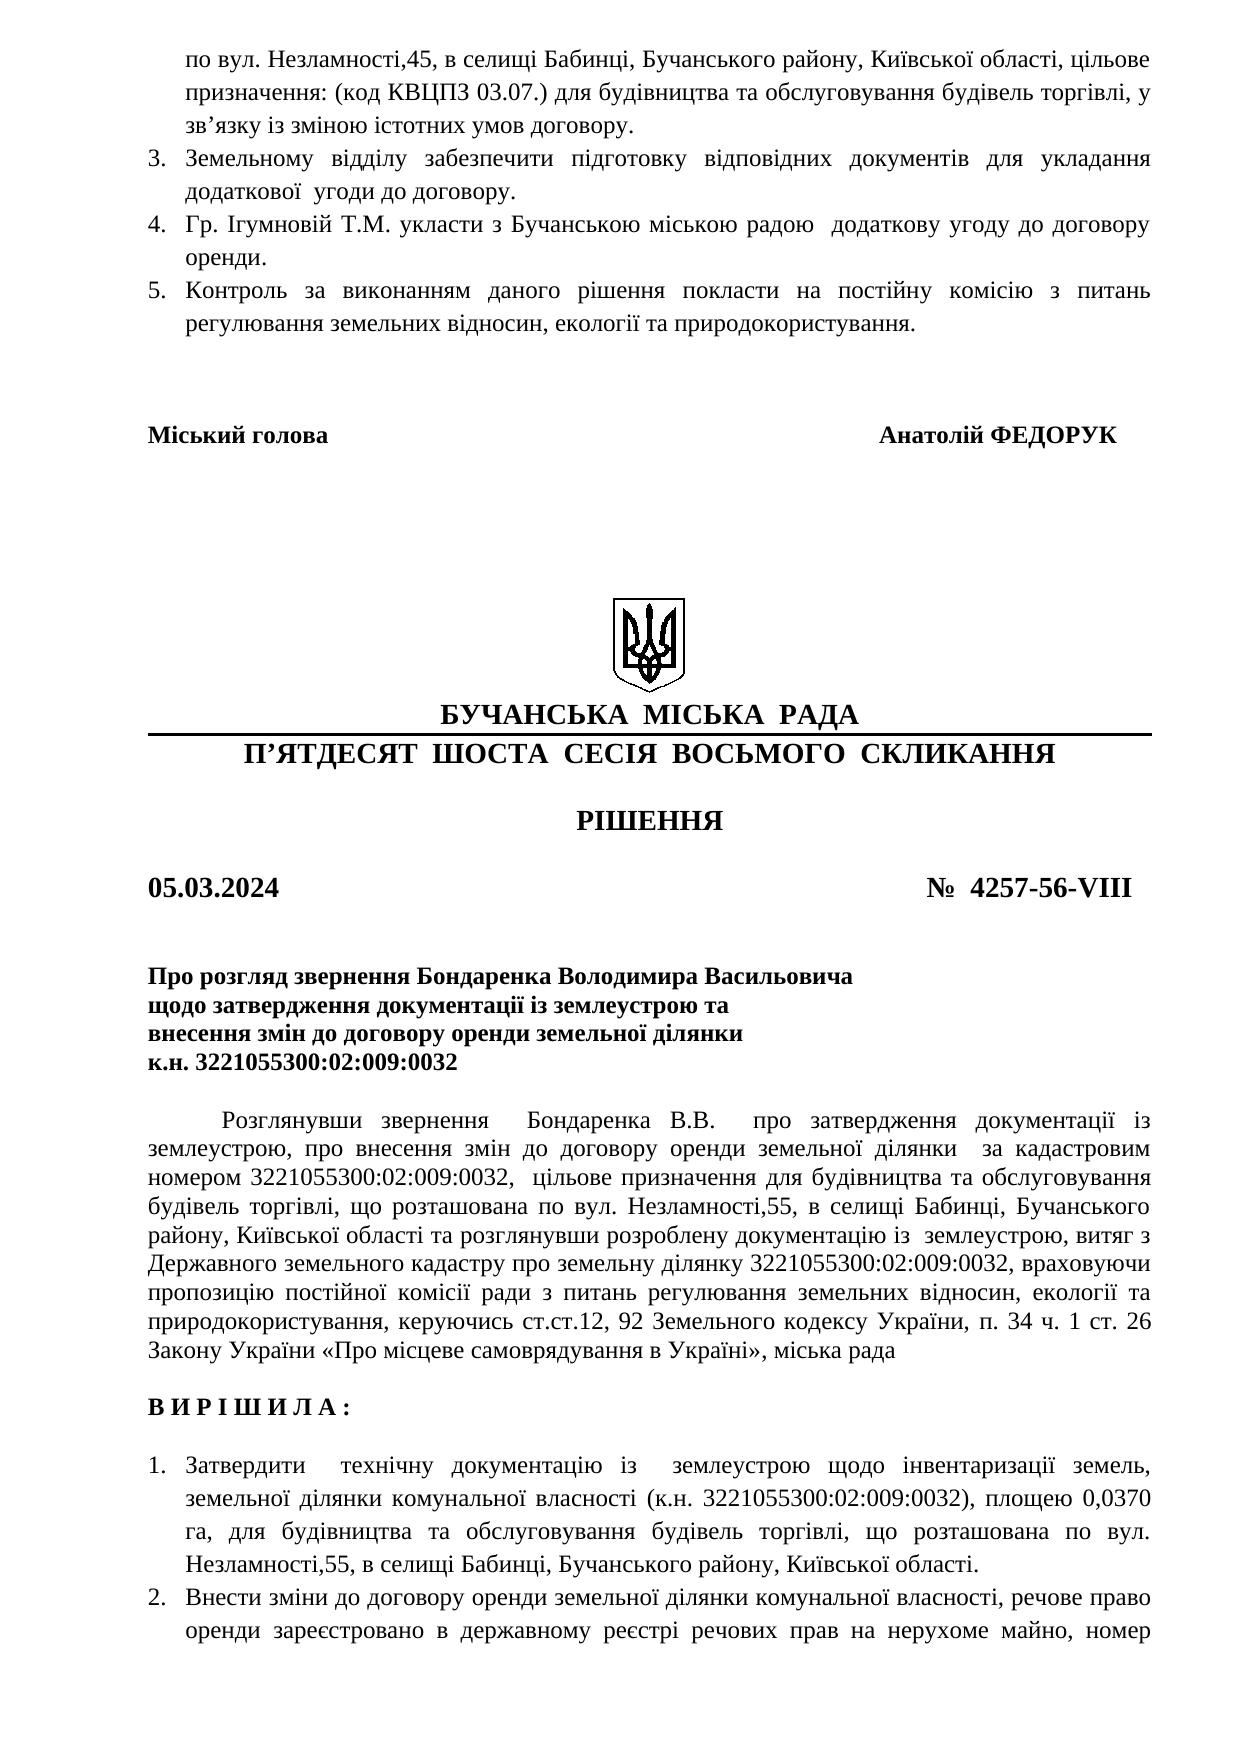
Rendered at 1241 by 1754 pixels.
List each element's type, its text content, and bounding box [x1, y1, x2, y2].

text Про розгляд звернення Бондаренка Володимира Васильовича [148, 961, 1152, 990]
text П’ЯТДЕСЯТ ШОСТА СЕСІЯ ВОСЬМОГО СКЛИКАННЯ [148, 736, 1152, 769]
text В И Р І Ш И Л А : [148, 1392, 1152, 1421]
text внесення змін до договору оренди земельної ділянки [148, 1018, 1152, 1047]
text Розглянувши звернення Бондаренка В.В. про затвердження документації із землеустрою, про внесення змін до договору оренди земельної ділянки за кадастровим номером 3221055300:02:009:0032, цільове призначення для будівництва та обслуговування будівель торгівлі, що розташована по вул. Незламності,55, в селищі Бабинці, Бучанського району, Київської області та розглянувши розроблену документацію із землеустрою, витяг з Державного земельного кадастру про земельну ділянку 3221055300:02:009:0032, враховуючи пропозицію постійної комісії ради з питань регулювання земельних відносин, екології та природокористування, керуючись ст.ст.12, 92 Земельного кодексу України, п. 34 ч. 1 ст. 26 Закону України «Про місцеве самоврядування в Україні», міська рада [148, 1105, 1152, 1363]
list Затвердити технічну документацію із землеустрою щодо інвентаризації земель, земельної ділянки комунальної власності (к.н. 3221055300:02:009:0032), площею 0,0370 га, для будівництва та обслуговування будівель торгівлі, що розташована по вул. Незламності,55, в селищі Бабинці, Бучанського району, Київської області. [148, 1450, 1152, 1578]
text к.н. 3221055300:02:009:0032 [148, 1047, 1152, 1076]
list Гр. Ігумновій Т.М. укласти з Бучанською міською радою додаткову угоду до договору оренди. [148, 209, 1152, 271]
text РІШЕННЯ [148, 803, 1152, 836]
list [148, 44, 1152, 139]
text щодо затвердження документації із землеустрою та [148, 990, 1152, 1018]
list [148, 1582, 1152, 1644]
text 05.03.2024 № 4257-56-VIІІ [148, 870, 1152, 903]
list Контроль за виконанням даного рішення покласти на постійну комісію з питань регулювання земельних відносин, екології та природокористування. [148, 276, 1152, 337]
list Земельному відділу забезпечити підготовку відповідних документів для укладання додаткової угоди до договору. [148, 143, 1152, 205]
text БУЧАНСЬКА МІСЬКА РАДА [148, 697, 1152, 733]
text Міський голова Анатолій ФЕДОРУК [148, 420, 1152, 449]
